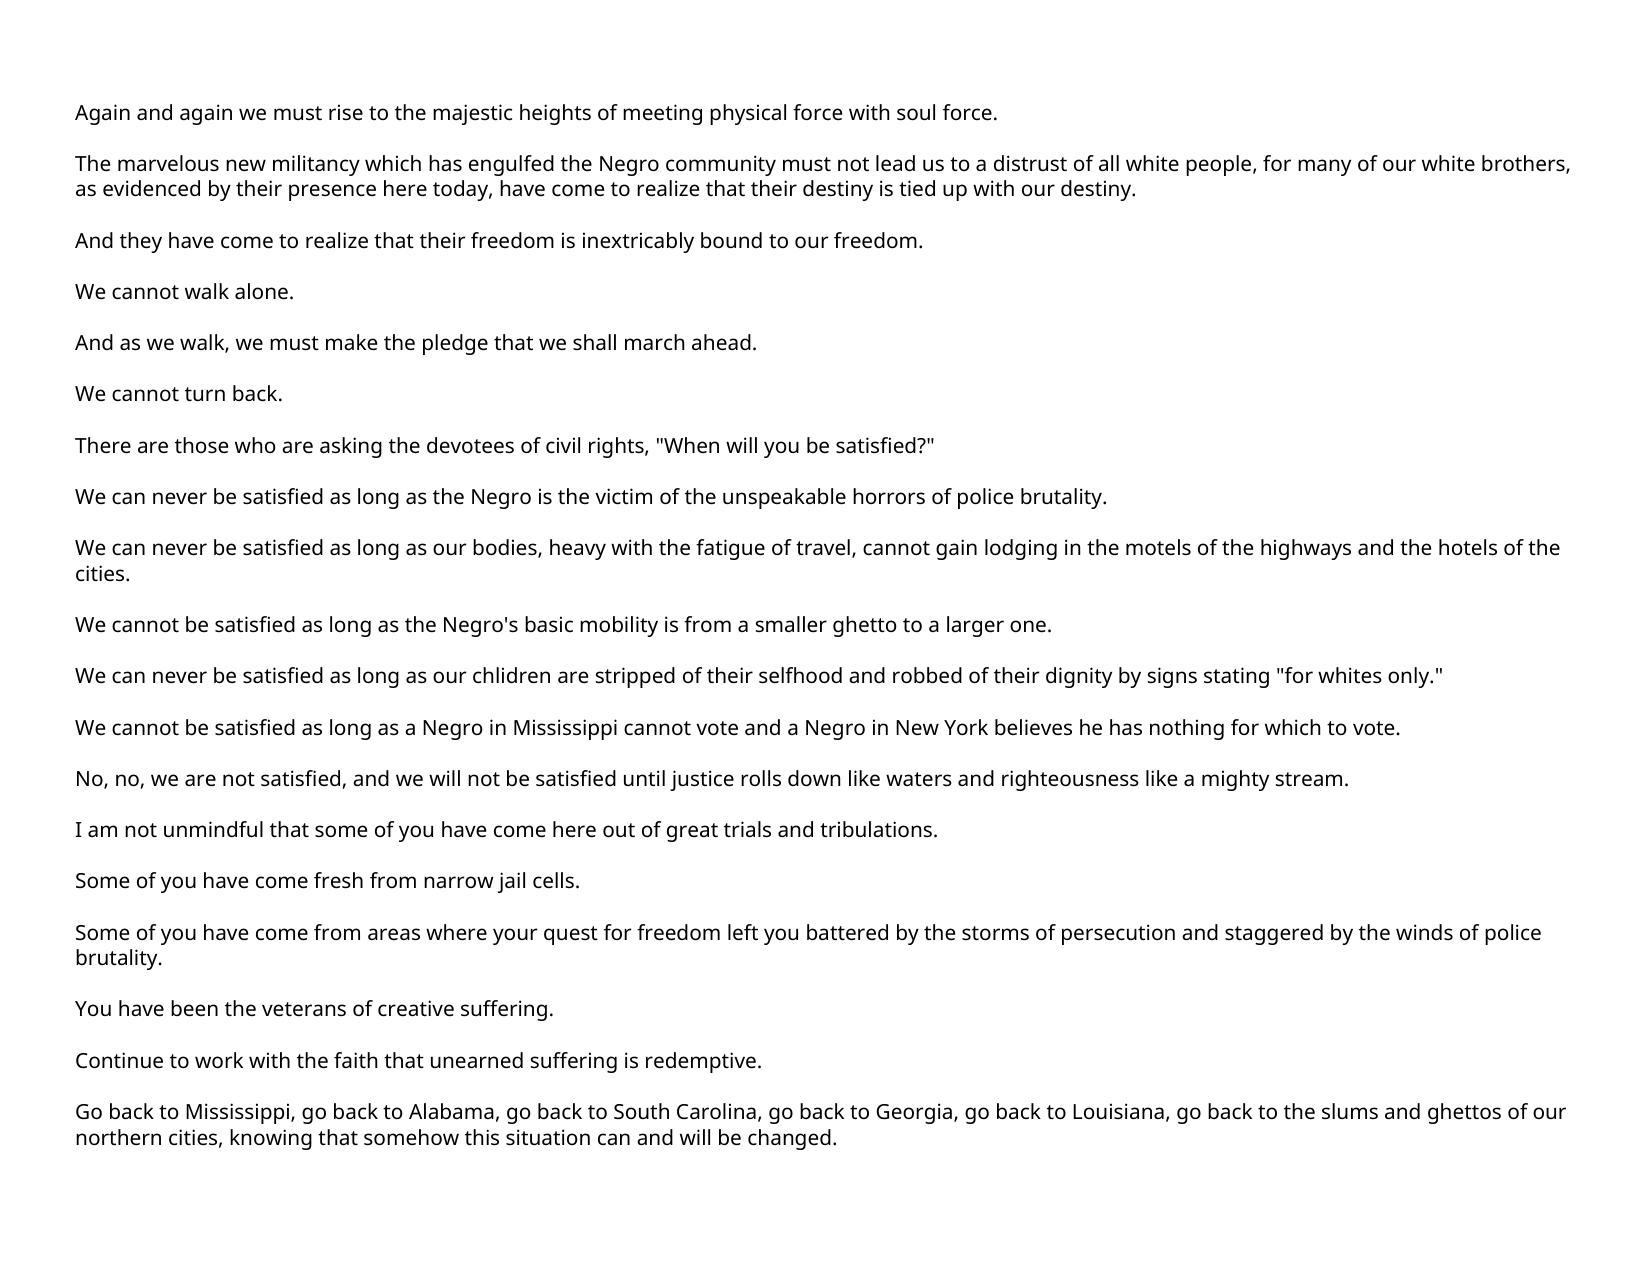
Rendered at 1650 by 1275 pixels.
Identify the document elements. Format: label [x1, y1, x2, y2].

text [75, 75, 1575, 1177]
